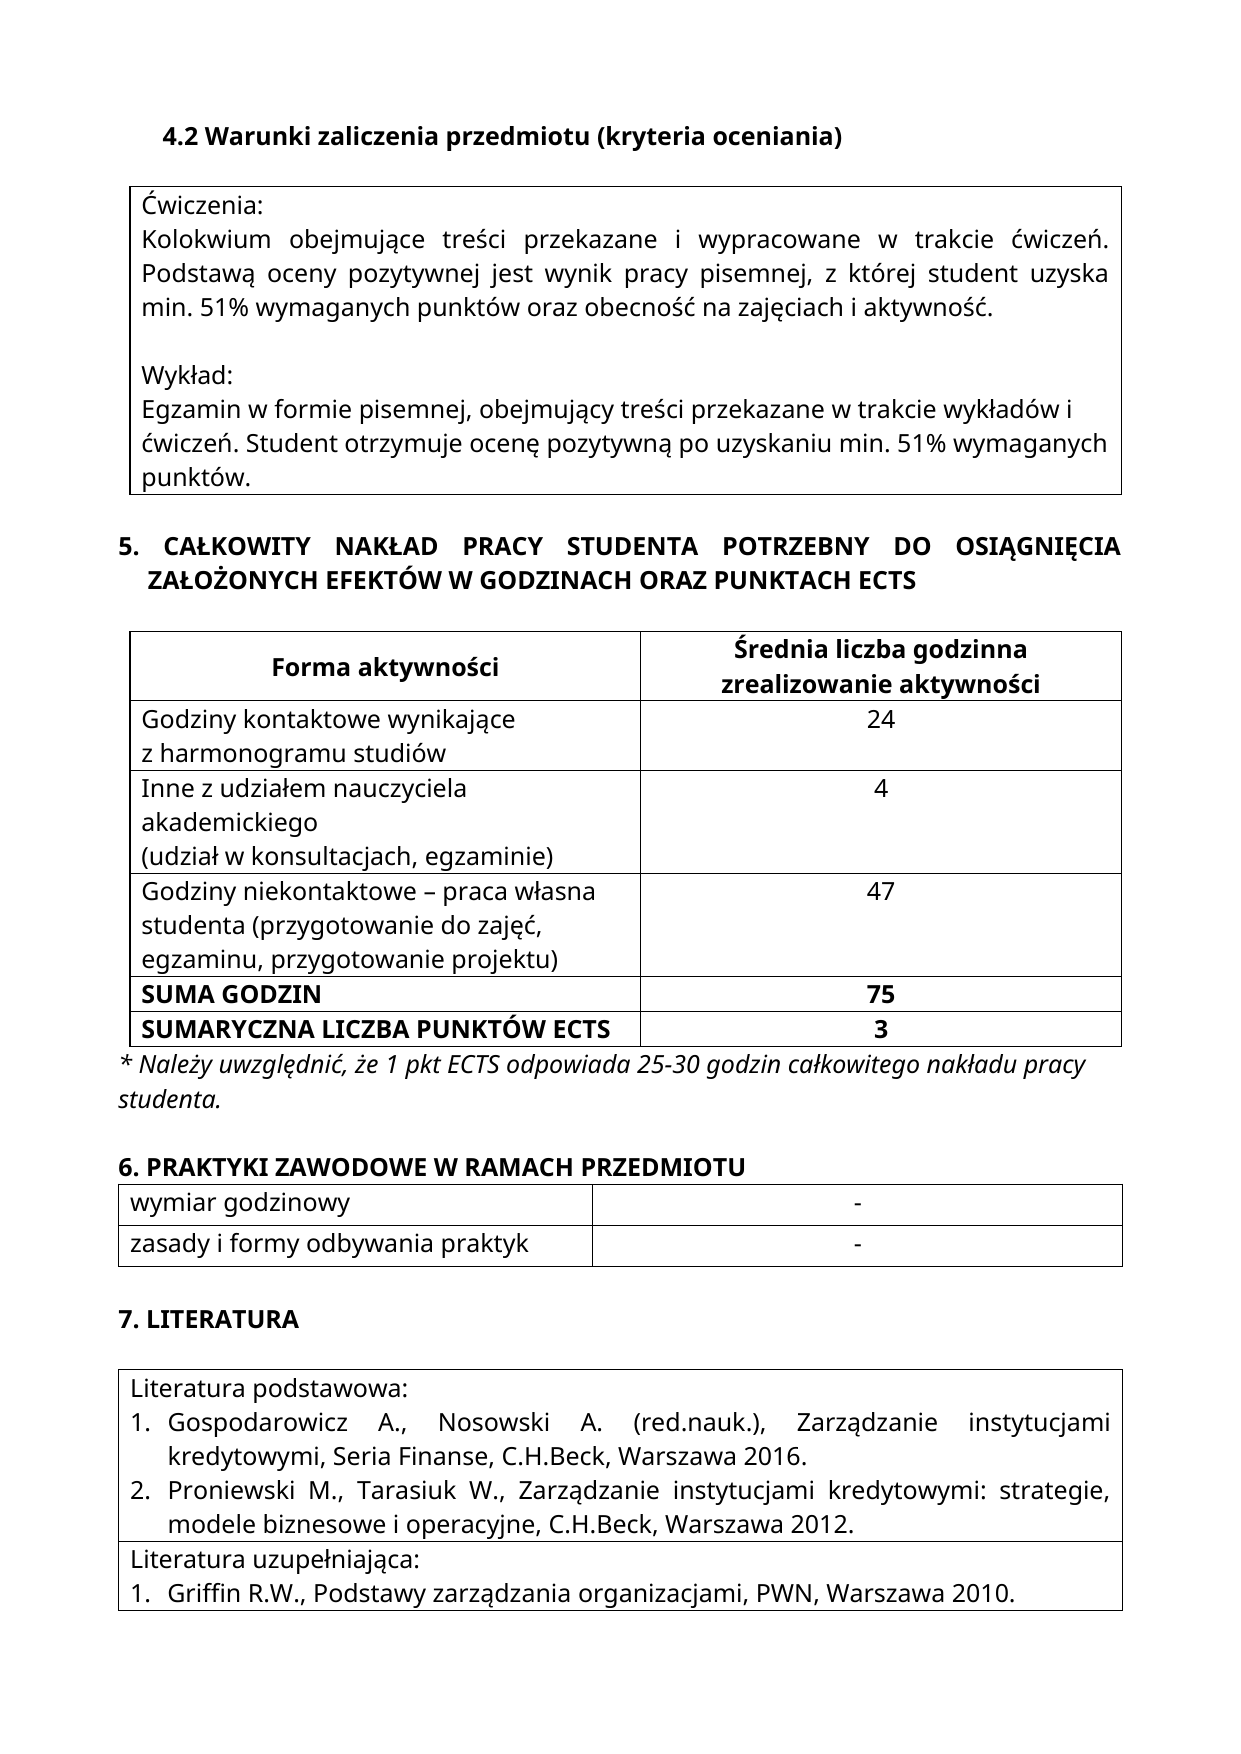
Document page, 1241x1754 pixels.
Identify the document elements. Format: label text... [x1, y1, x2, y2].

table_cell - [593, 1226, 1122, 1266]
table_cell 4 [641, 771, 1121, 873]
table_cell SUMARYCZNA LICZBA PUNKTÓW ECTS [131, 1012, 640, 1046]
table_cell Inne z udziałem nauczyciela akademickiego (udział w konsultacjach, egzaminie) [131, 771, 640, 873]
table_cell 24 [641, 701, 1121, 769]
table_header Forma aktywności [131, 632, 640, 700]
table_cell 3 [641, 1012, 1121, 1046]
table_cell Godziny kontaktowe wynikające z harmonogramu studiów [131, 701, 640, 769]
table_header - [593, 1185, 1122, 1225]
table_header wymiar godzinowy [119, 1185, 592, 1225]
table_header Literatura podstawowa: Gospodarowicz A., Nosowski A. (red.nauk.), Zarządzanie instytucjami kredytowymi, Seria Finanse, C.H.Beck, Warszawa 2016. Proniewski M., Tarasiuk W., Zarządzanie instytucjami kredytowymi: strategie, modele biznesowe i operacyjne, C.H.Beck, Warszawa 2012. [119, 1370, 1122, 1541]
table_cell SUMA GODZIN [131, 977, 640, 1011]
table_cell 75 [641, 977, 1121, 1011]
text 5. CAŁKOWITY NAKŁAD PRACY STUDENTA POTRZEBNY DO OSIĄGNIĘCIA ZAŁOŻONYCH EFEKTÓW W GODZINACH ORAZ PUNKTACH ECTS [118, 529, 1122, 597]
table_cell 47 [641, 874, 1121, 976]
text 6. PRAKTYKI ZAWODOWE W RAMACH PRZEDMIOTU [118, 1149, 1122, 1183]
table_cell zasady i formy odbywania praktyk [119, 1226, 592, 1266]
text 7. LITERATURA [118, 1301, 1122, 1335]
text * Należy uwzględnić, że 1 pkt ECTS odpowiada 25-30 godzin całkowitego nakładu pracy studenta. [118, 1047, 1122, 1115]
table_header Średnia liczba godzinna zrealizowanie aktywności [641, 632, 1121, 700]
table_cell Godziny niekontaktowe – praca własna studenta (przygotowanie do zajęć, egzaminu, przygotowanie projektu) [131, 874, 640, 976]
text 4.2 Warunki zaliczenia przedmiotu (kryteria oceniania) [162, 118, 1122, 152]
table_header Ćwiczenia: Kolokwium obejmujące treści przekazane i wypracowane w trakcie ćwiczeń. Podstawą oceny pozytywnej jest wynik pracy pisemnej, z której student uzyska min. 51% wymaganych punktów oraz obecność na zajęciach i aktywność. Wykład: Egzamin w formie pisemnej, obejmujący treści przekazane w trakcie wykładów i ćwiczeń. Student otrzymuje ocenę pozytywną po uzyskaniu min. 51% wymaganych punktów. [131, 187, 1121, 494]
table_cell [119, 1542, 1122, 1610]
